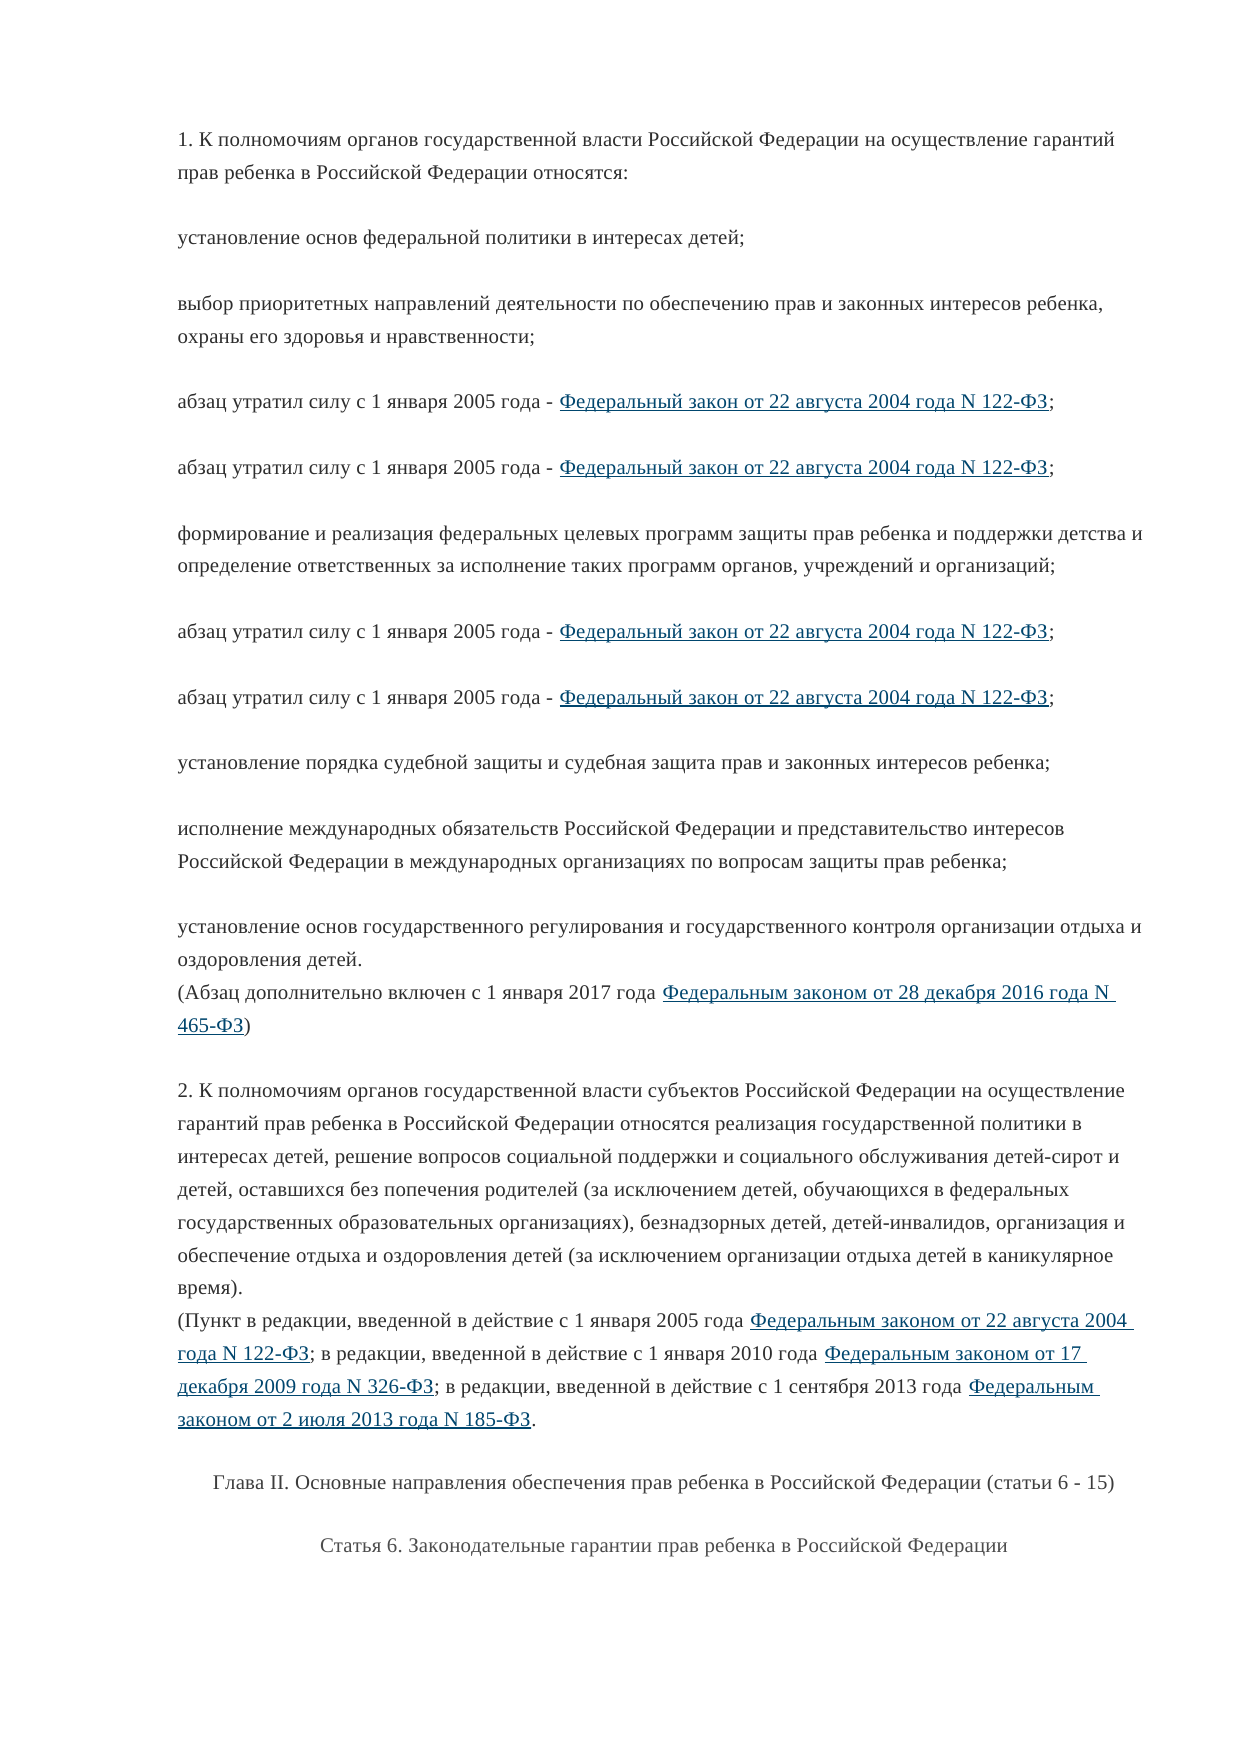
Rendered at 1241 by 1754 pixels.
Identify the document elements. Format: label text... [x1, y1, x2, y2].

text 2. К полномочиям органов государственной власти субъектов Российской Федерации на осуществление гарантий прав ребенка в Российской Федерации относятся реализация государственной политики в интересах детей, решение вопросов социальной поддержки и социального обслуживания детей-сирот и детей, оставшихся без попечения родителей (за исключением детей, обучающихся в федеральных государственных образовательных организациях), безнадзорных детей, детей-инвалидов, организация и обеспечение отдыха и оздоровления детей (за исключением организации отдыха детей в каникулярное время). (Пункт в редакции, введенной в действие с 1 января 2005 года Федеральным законом от 22 августа 2004 года N 122-ФЗ; в редакции, введенной в действие с 1 января 2010 года Федеральным законом от 17 декабря 2009 года N 326-ФЗ; в редакции, введенной в действие с 1 сентября 2013 года Федеральным законом от 2 июля 2013 года N 185-ФЗ. [177, 1070, 1152, 1431]
text 1. К полномочиям органов государственной власти Российской Федерации на осуществление гарантий прав ребенка в Российской Федерации относятся: установление основ федеральной политики в интересах детей; выбор приоритетных направлений деятельности по обеспечению прав и законных интересов ребенка, охраны его здоровья и нравственности; абзац утратил силу с 1 января 2005 года - Федеральный закон от 22 августа 2004 года N 122-ФЗ; абзац утратил силу с 1 января 2005 года - Федеральный закон от 22 августа 2004 года N 122-ФЗ; формирование и реализация федеральных целевых программ защиты прав ребенка и поддержки детства и определение ответственных за исполнение таких программ органов, учреждений и организаций; абзац утратил силу с 1 января 2005 года - Федеральный закон от 22 августа 2004 года N 122-ФЗ; абзац утратил силу с 1 января 2005 года - Федеральный закон от 22 августа 2004 года N 122-ФЗ; установление порядка судебной защиты и судебная защита прав и законных интересов ребенка; исполнение международных обязательств Российской Федерации и представительство интересов Российской Федерации в международных организациях по вопросам защиты прав ребенка; установление основ государственного регулирования и государственного контроля организации отдыха и оздоровления детей. (Абзац дополнительно включен с 1 января 2017 года Федеральным законом от 28 декабря 2016 года N 465-ФЗ) [177, 118, 1152, 1070]
text Статья 6. Законодательные гарантии прав ребенка в Российской Федерации [177, 1533, 1152, 1557]
text Глава II. Основные направления обеспечения прав ребенка в Российской Федерации (статьи 6 - 15) [177, 1470, 1152, 1494]
